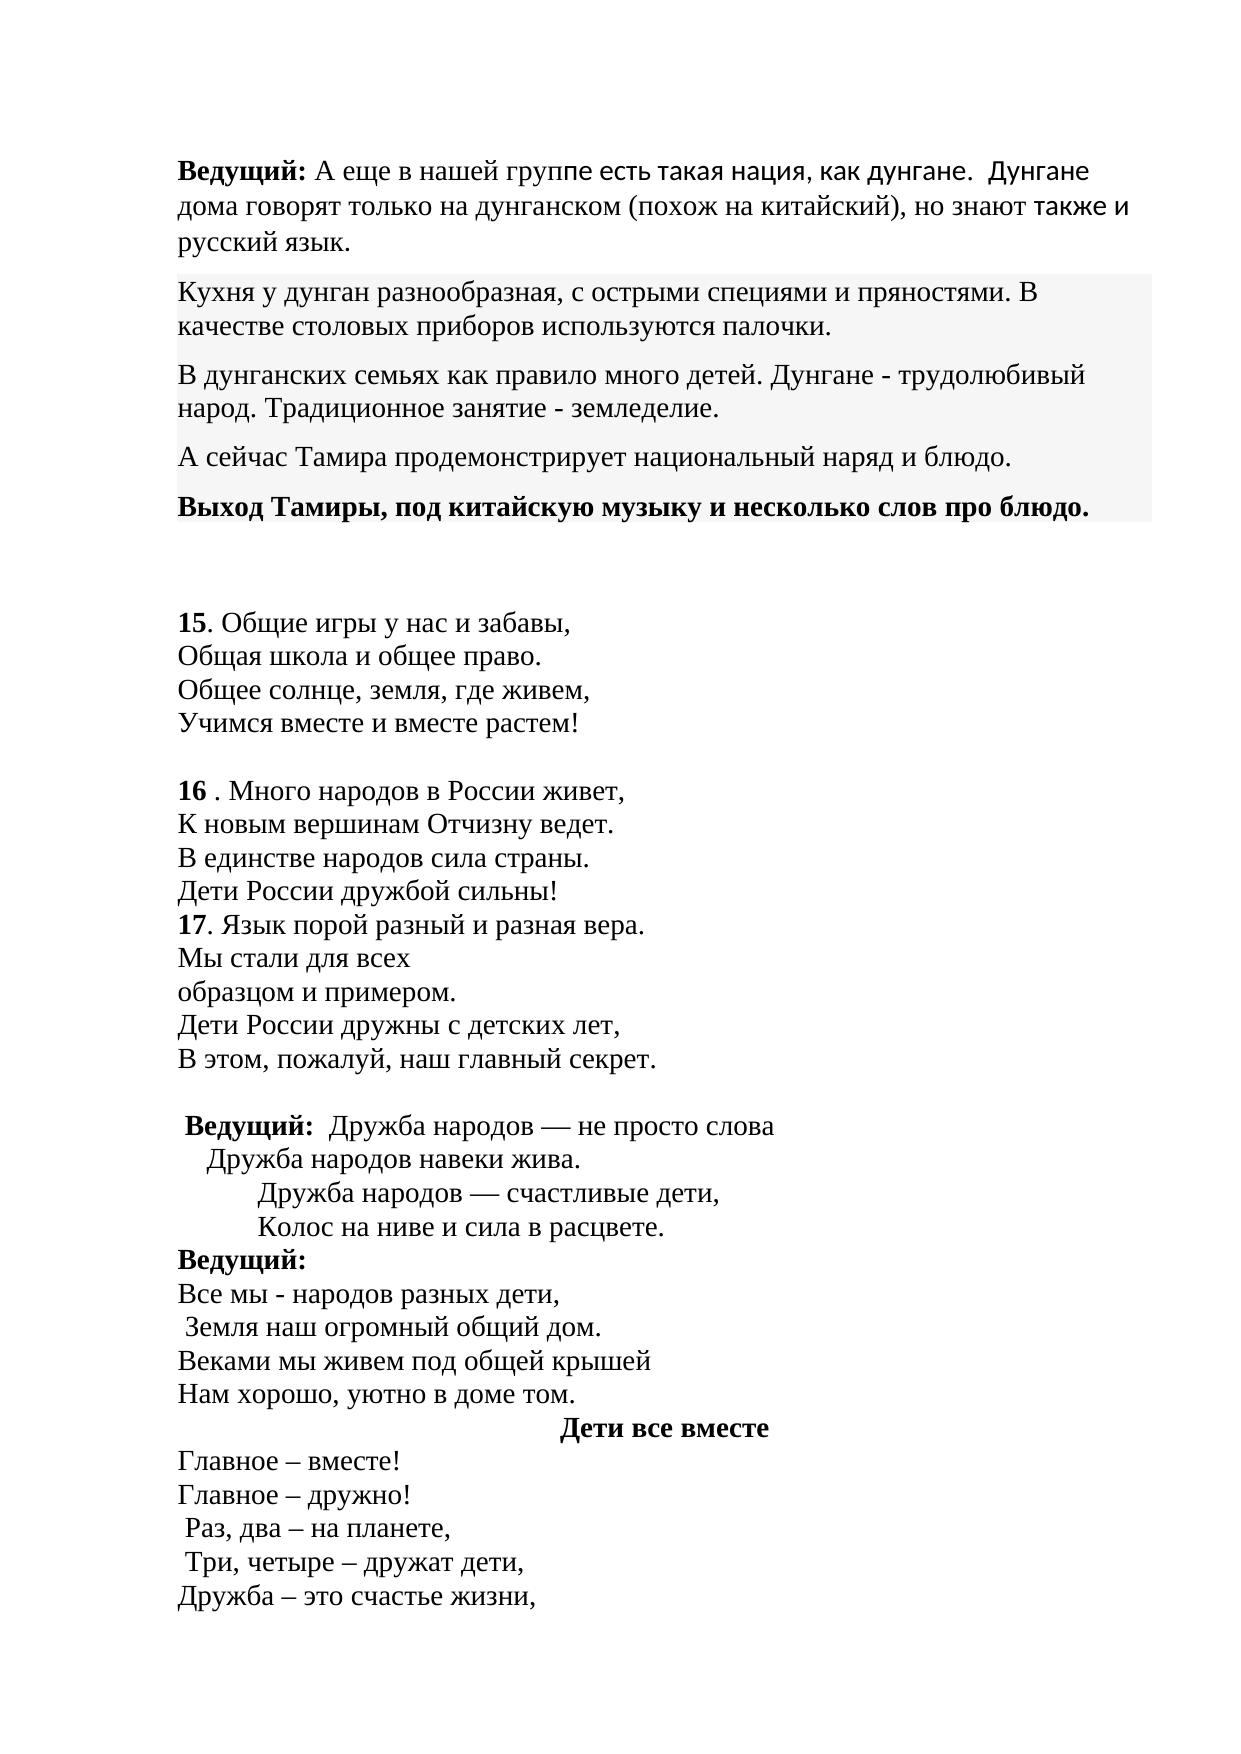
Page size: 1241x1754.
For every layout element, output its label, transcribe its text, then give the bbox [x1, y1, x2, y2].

text Дети России дружны с детских лет, [177, 1007, 1152, 1041]
text Кухня у дунган разнообразная, с острыми специями и пряностями. В качестве столовых приборов используются палочки. [177, 274, 1152, 341]
text Дружба народов навеки жива. [177, 1142, 1152, 1175]
text 17. Язык порой разный и разная вера. [177, 907, 1152, 940]
text Земля наш огромный общий дом. [177, 1309, 1152, 1343]
text В единстве народов сила страны. [177, 840, 1152, 873]
text Общее солнце, земля, где живем, [177, 672, 1152, 706]
text А сейчас Тамира продемонстрирует национальный наряд и блюдо. [177, 439, 1152, 473]
text 16 . Много народов в России живет, [177, 773, 1152, 806]
text Мы стали для всех [177, 940, 1152, 974]
text В дунганских семьях как правило много детей. Дунгане - трудолюбивый народ. Традиционное занятие - земледелие. [177, 357, 1152, 424]
text Нам хорошо, уютно в доме том. [177, 1376, 1152, 1410]
text Ведущий: Дружба народов — не просто слова [177, 1108, 1152, 1142]
text Три, четыре – дружат дети, [177, 1544, 1152, 1578]
text Общая школа и общее право. [177, 638, 1152, 672]
text К новым вершинам Отчизну ведет. [177, 806, 1152, 840]
text Ведущий: А еще в нашей группе есть такая нация, как дунгане. Дунгане дома говорят только на дунганском (похож на китайский), но знают также и русский язык. [177, 152, 1152, 258]
text образцом и примером. [177, 974, 1152, 1007]
text Учимся вместе и вместе растем! [177, 706, 1152, 739]
text 15. Общие игры у нас и забавы, [177, 605, 1152, 638]
text Дружба народов — счастливые дети, [177, 1175, 1152, 1209]
text Раз, два – на планете, [177, 1511, 1152, 1544]
text Главное – дружно! [177, 1477, 1152, 1511]
text Дети все вместе [177, 1410, 1152, 1443]
text Веками мы живем под общей крышей [177, 1343, 1152, 1376]
text Главное – вместе! [177, 1443, 1152, 1477]
text Дети России дружбой сильны! [177, 873, 1152, 907]
text В этом, пожалуй, наш главный секрет. [177, 1041, 1152, 1074]
text Дружба – это счастье жизни, [177, 1578, 1152, 1611]
text Ведущий: [177, 1242, 1152, 1276]
text Выход Тамиры, под китайскую музыку и несколько слов про блюдо. [177, 489, 1152, 522]
text Колос на ниве и сила в расцвете. [177, 1209, 1152, 1242]
text Все мы - народов разных дети, [177, 1276, 1152, 1309]
